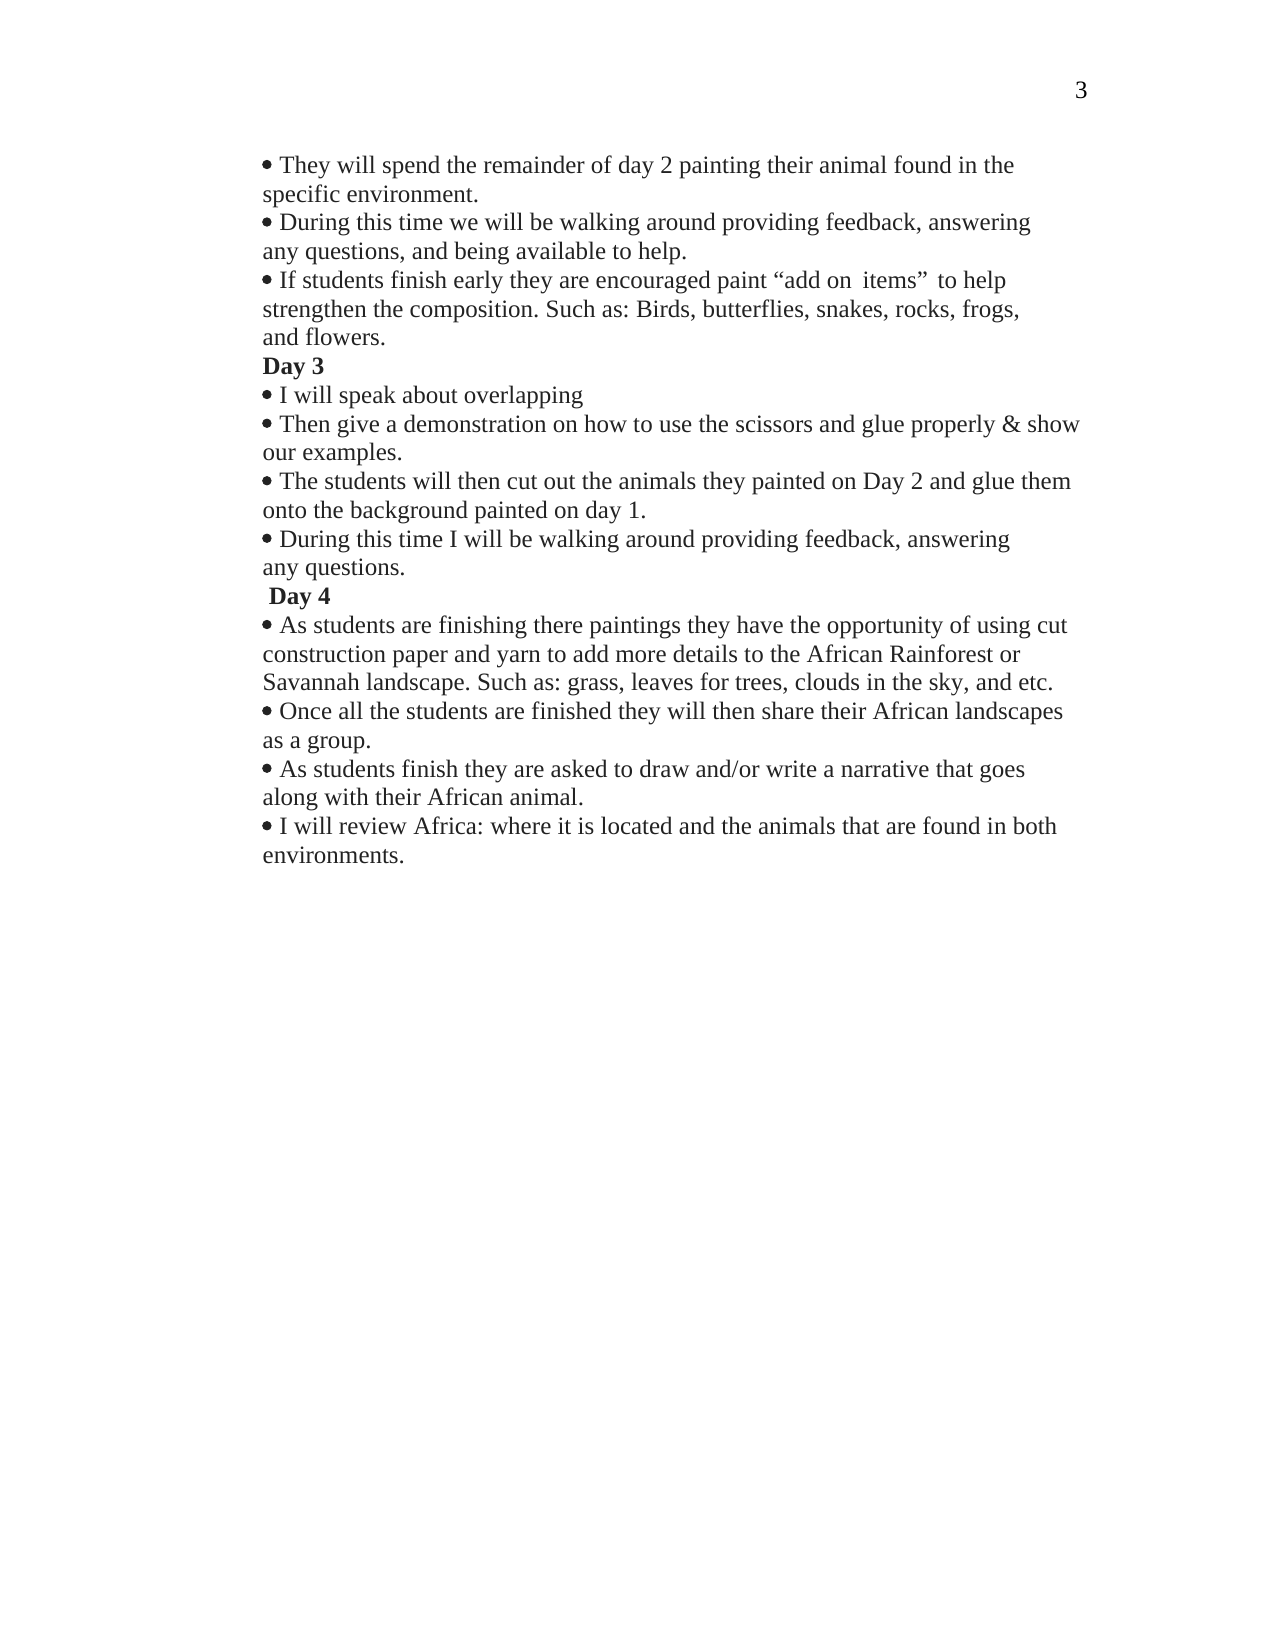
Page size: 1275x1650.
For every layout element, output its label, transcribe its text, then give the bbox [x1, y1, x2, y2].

text Day 4 [187, 581, 1087, 610]
text I will speak about overlapping [187, 380, 1087, 409]
text Once all the students are finished they will then share their African landscapes as a group. [187, 696, 1087, 754]
text Day 3 [187, 351, 1087, 380]
text The students will then cut out the animals they painted on Day 2 and glue them onto the background painted on day 1. [187, 466, 1087, 524]
text I will review Africa: where it is located and the animals that are found in both environments. [262, 811, 1087, 869]
text During this time we will be walking around providing feedback, answering any questions, and being available to help. [187, 207, 1087, 265]
text During this time I will be walking around providing feedback, answering any questions. [187, 524, 1087, 581]
text As students are finishing there paintings they have the opportunity of using cut construction paper and yarn to add more details to the African Rainforest or Savannah landscape. Such as: grass, leaves for trees, clouds in the sky, and etc. [187, 610, 1087, 696]
text Then give a demonstration on how to use the scissors and glue properly & show our examples. [262, 409, 1087, 466]
text If students finish early they are encouraged paint “add on items” to help strengthen the composition. Such as: Birds, butterflies, snakes, rocks, frogs, and flowers. [187, 265, 1087, 351]
text They will spend the remainder of day 2 painting their animal found in the specific environment. [262, 150, 1087, 207]
text As students finish they are asked to draw and/or write a narrative that goes along with their African animal. [187, 754, 1087, 811]
